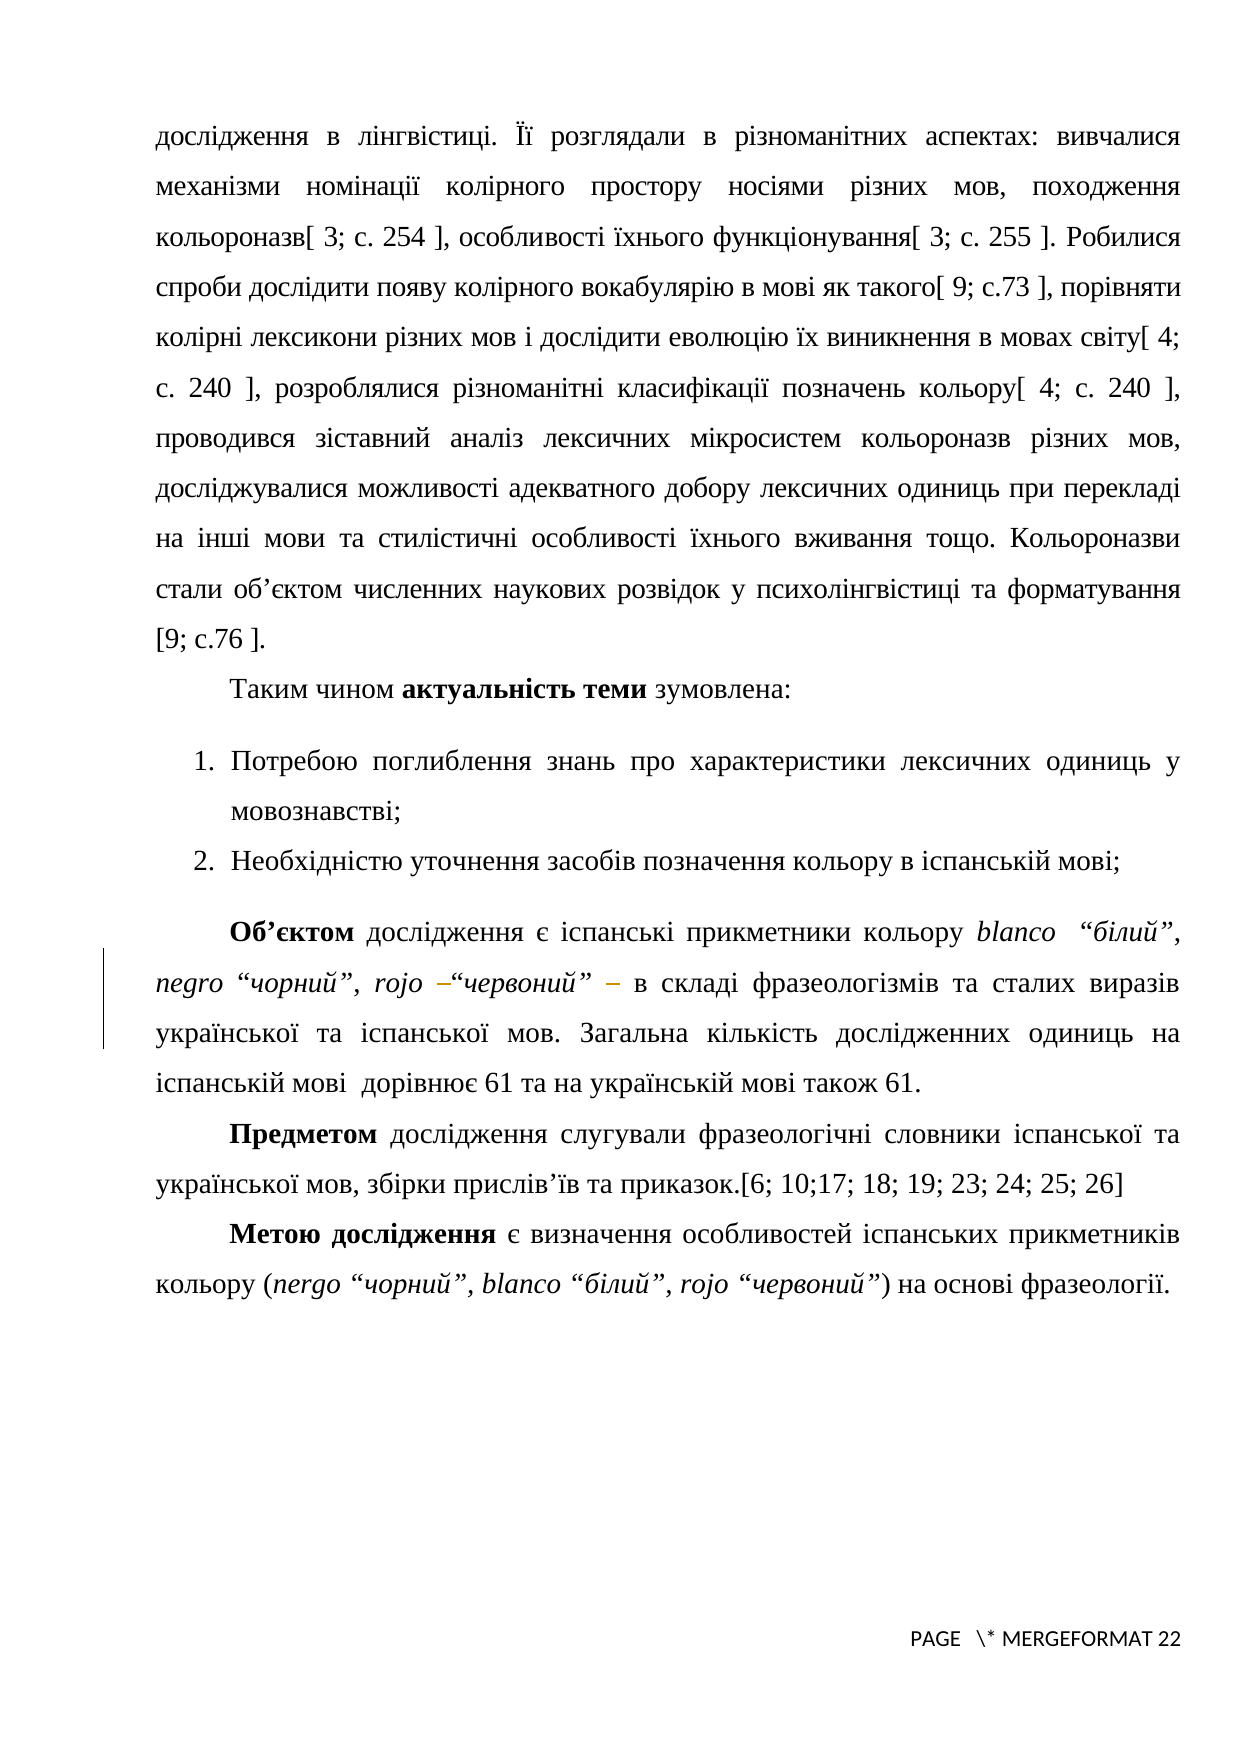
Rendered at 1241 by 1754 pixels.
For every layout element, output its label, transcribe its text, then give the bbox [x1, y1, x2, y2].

text Метою дослідження є визначення особливостей іспанських прикметників кольору (nergo “чорний”, blanco “білий”, rojo “червоний”) на основі фразеології. [155, 1216, 1181, 1300]
text Об’єктом дослідження є іспанські прикметники кольору blanco “білий”, negro “чорний”, rojo “червоний” в складі фразеологізмів та сталих виразівукраїнської та іспанської мов. Загальна кількість дослідженних одиниць на іспанській мові дорівнює 61 та на українській мові також 61. [155, 914, 1181, 1099]
list Необхідністю уточнення засобів позначення кольору в іспанській мові; [193, 843, 1181, 877]
text Предметом дослідження слугували фразеологічні словники іспанської та української мов, збірки прислів’їв та приказок.[6; 10;17; 18; 19; 23; 24; 25; 26] [155, 1116, 1181, 1199]
text Таким чином актуальність теми зумовлена: [155, 672, 1181, 705]
list Потребою поглиблення знань про характеристики лексичних одиниць у мовознавстві; [193, 743, 1181, 827]
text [155, 118, 1181, 655]
